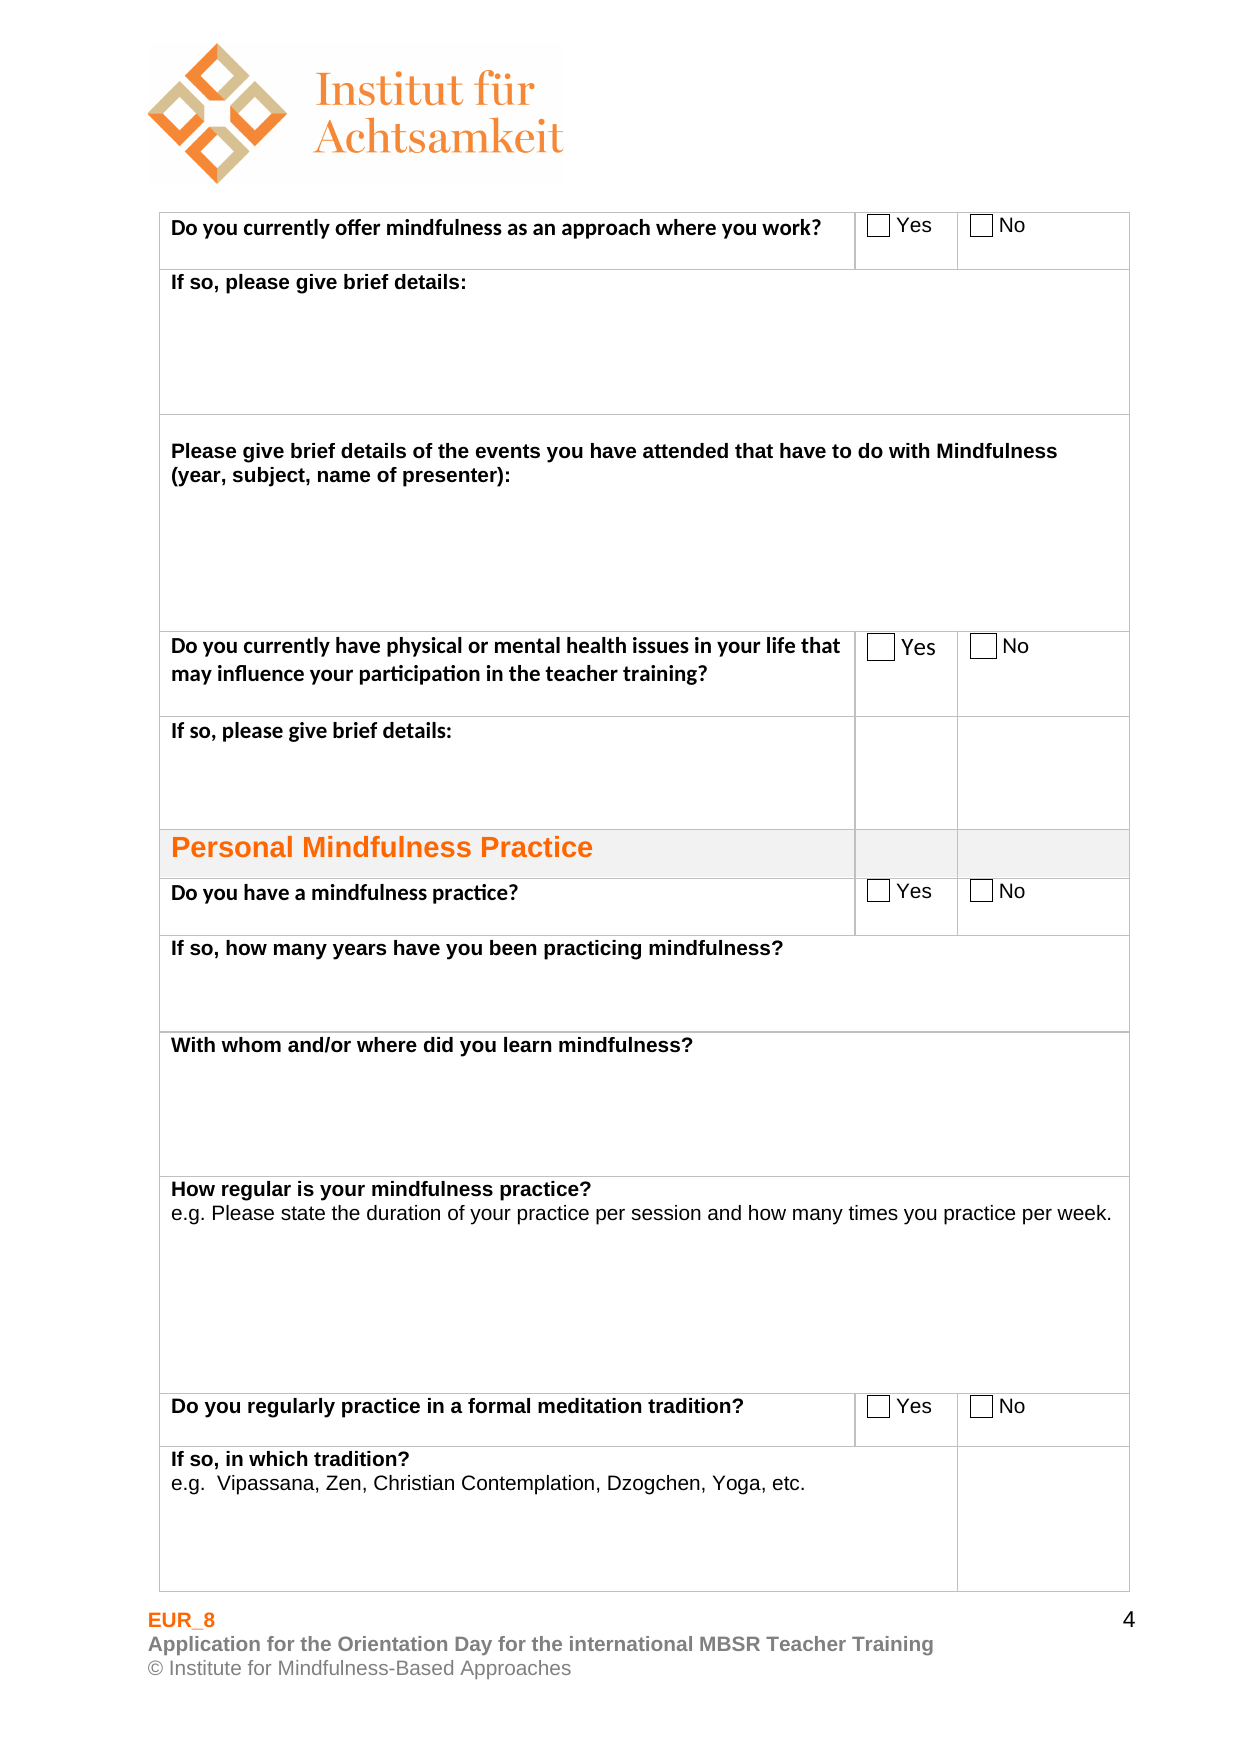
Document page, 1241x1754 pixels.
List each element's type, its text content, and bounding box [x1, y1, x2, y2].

table_cell No [958, 879, 1129, 934]
table_cell Yes [856, 632, 957, 716]
table_cell Do you currently offer mindfulness as an approach where you work? [160, 213, 854, 269]
table_cell No [958, 632, 1129, 716]
table_cell If so, in which tradition? e.g. Vipassana, Zen, Christian Contemplation, Dzogchen, Yoga, etc. [160, 1447, 957, 1591]
table_cell How regular is your mindfulness practice? e.g. Please state the duration of your practice per session and how many times you practice per week. [160, 1177, 1129, 1393]
table_cell Personal Mindfulness Practice [160, 830, 854, 877]
table_cell If so, please give brief details: [160, 717, 854, 829]
table_cell Yes [856, 879, 957, 934]
table_cell Please give brief details of the events you have attended that have to do with Mindfulness (year, subject, name of presenter): [160, 415, 1129, 631]
table_cell Yes [856, 1394, 957, 1446]
table_cell If so, please give brief details: [160, 270, 1129, 414]
table_cell No [958, 1394, 1129, 1446]
table_cell Do you have a mindfulness practice? [160, 879, 854, 934]
table_cell [958, 830, 1129, 877]
table_cell Yes [856, 213, 957, 269]
picture [147, 43, 564, 184]
table_cell Do you regularly practice in a formal meditation tradition? [160, 1394, 854, 1446]
table_cell [958, 1447, 1129, 1591]
table_cell [856, 717, 957, 829]
table_cell [958, 717, 1129, 829]
table_cell With whom and/or where did you learn mindfulness? [160, 1033, 1129, 1176]
table_cell If so, how many years have you been practicing mindfulness? [160, 936, 1129, 1031]
table_cell No [958, 213, 1129, 269]
table_cell Do you currently have physical or mental health issues in your life that may influence your participation in the teacher training? [160, 632, 854, 716]
table_cell [856, 830, 957, 877]
